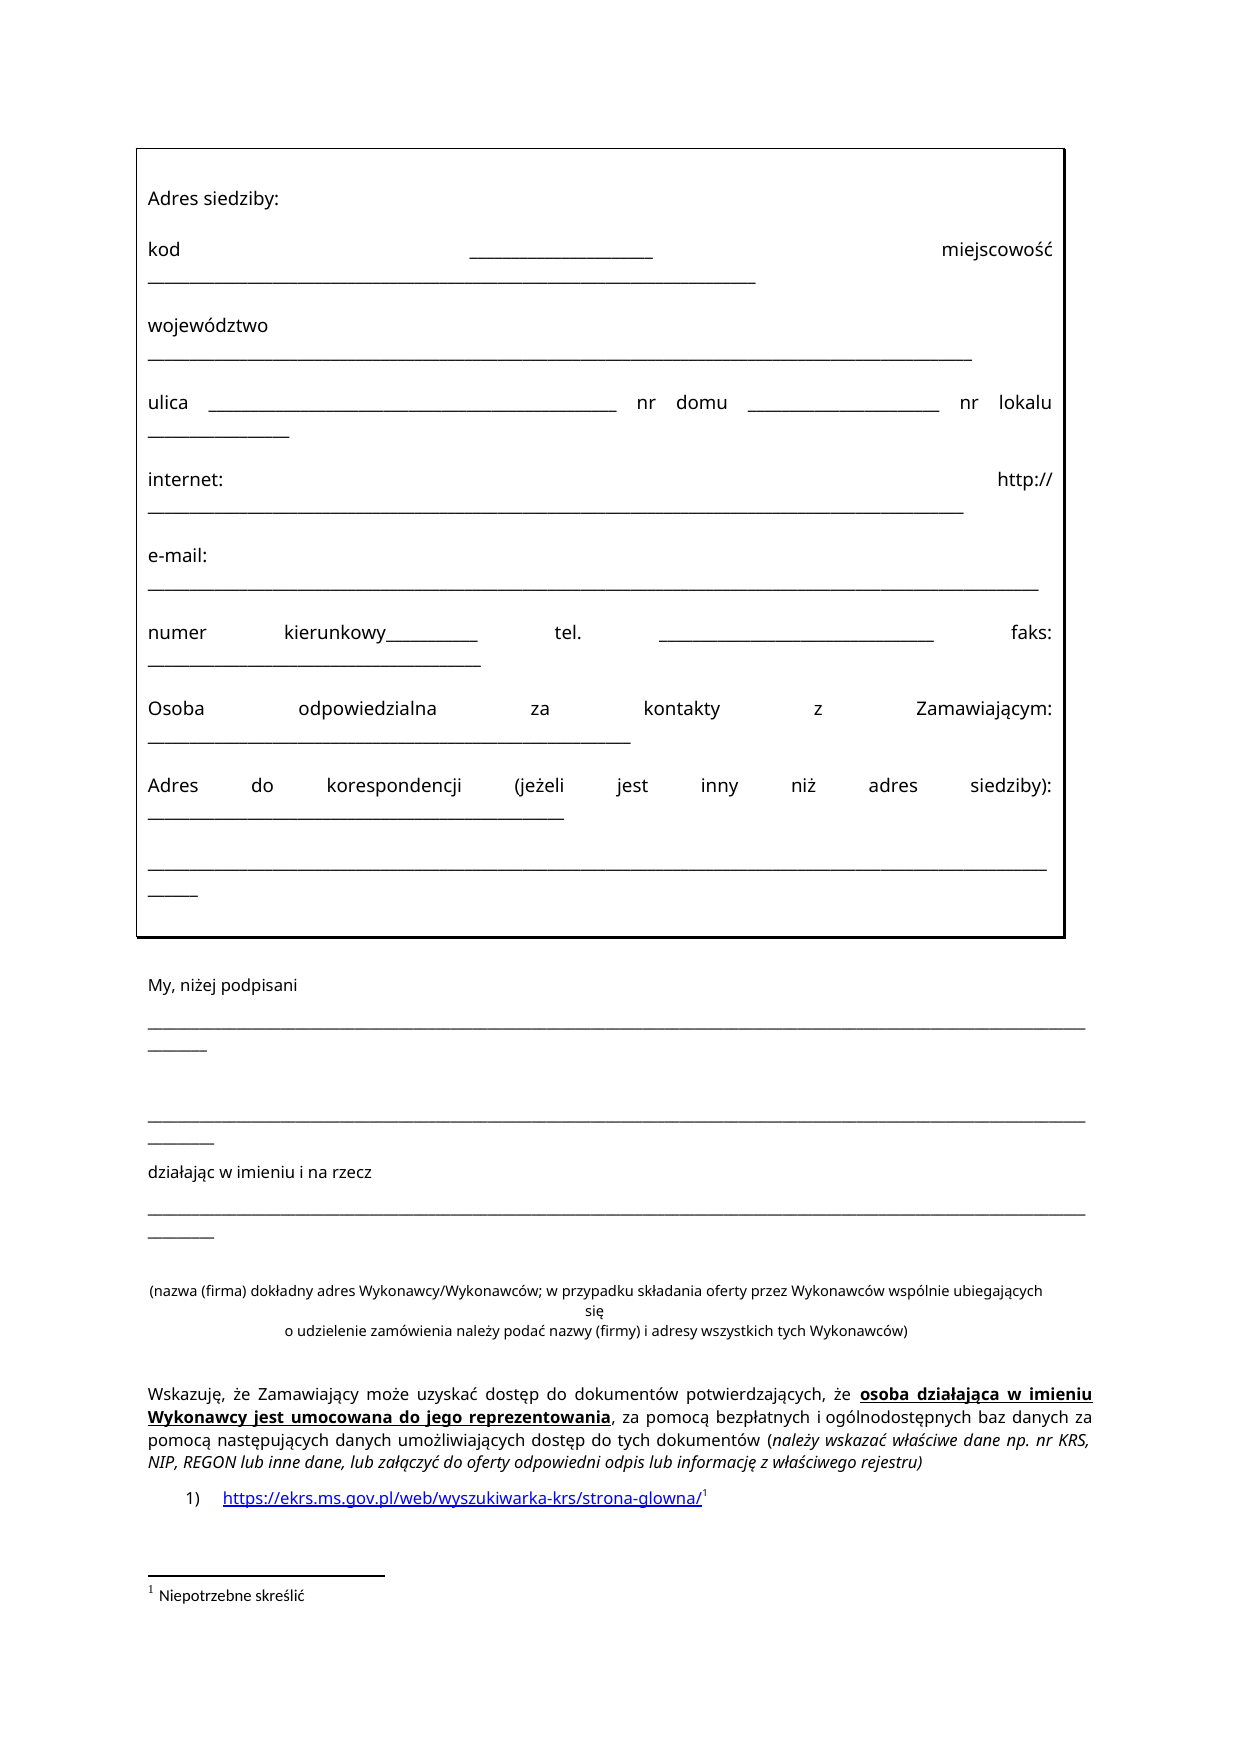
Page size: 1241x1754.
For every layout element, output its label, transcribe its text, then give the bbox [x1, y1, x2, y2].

text ________________________________________________________________________________________________________________________________________ [148, 1195, 1093, 1241]
text ________________________________________________________________________________________________________________________________________ [148, 1102, 1093, 1148]
text (nazwa (firma) dokładny adres Wykonawcy/Wykonawców; w przypadku składania oferty przez Wykonawców wspólnie ubiegających się o udzielenie zamówienia należy podać nazwy (firmy) i adresy wszystkich tych Wykonawców) [148, 1281, 1045, 1340]
text __________________________________________________________________________________________________________________ [137, 837, 1063, 900]
text My, niżej podpisani [148, 974, 1093, 997]
text numer kierunkowy___________ tel. _________________________________ faks: ________________________________________ [137, 607, 1063, 670]
text ulica _________________________________________________ nr domu _______________________ nr lokalu _________________ [137, 377, 1063, 440]
list https://ekrs.ms.gov.pl/web/wyszukiwarka-krs/strona-glowna/ [185, 1486, 1093, 1509]
text _______________________________________________________________________________________________________________________________________ [148, 1009, 1093, 1054]
text Adres siedziby: [137, 173, 1063, 211]
text e-mail: ___________________________________________________________________________________________________________ [137, 530, 1063, 593]
text Adres do korespondencji (jeżeli jest inny niż adres siedziby): __________________________________________________ [137, 760, 1063, 823]
text Osoba odpowiedzialna za kontakty z Zamawiającym: __________________________________________________________ [137, 683, 1063, 747]
text internet: http:// __________________________________________________________________________________________________ [137, 454, 1063, 517]
text Wskazuję, że Zamawiający może uzyskać dostęp do dokumentów potwierdzających, że osoba działająca w imieniu Wykonawcy jest umocowana do jego reprezentowania, za pomocą bezpłatnych i ogólnodostępnych baz danych za pomocą następujących danych umożliwiających dostęp do tych dokumentów (należy wskazać właściwe dane np. nr KRS, NIP, REGON lub inne dane, lub załączyć do oferty odpowiedni odpis lub informację z właściwego rejestru) [148, 1383, 1093, 1474]
text kod ______________________ miejscowość _________________________________________________________________________ [137, 224, 1063, 287]
text działając w imieniu i na rzecz [148, 1160, 1093, 1183]
text województwo ___________________________________________________________________________________________________ [137, 301, 1063, 364]
